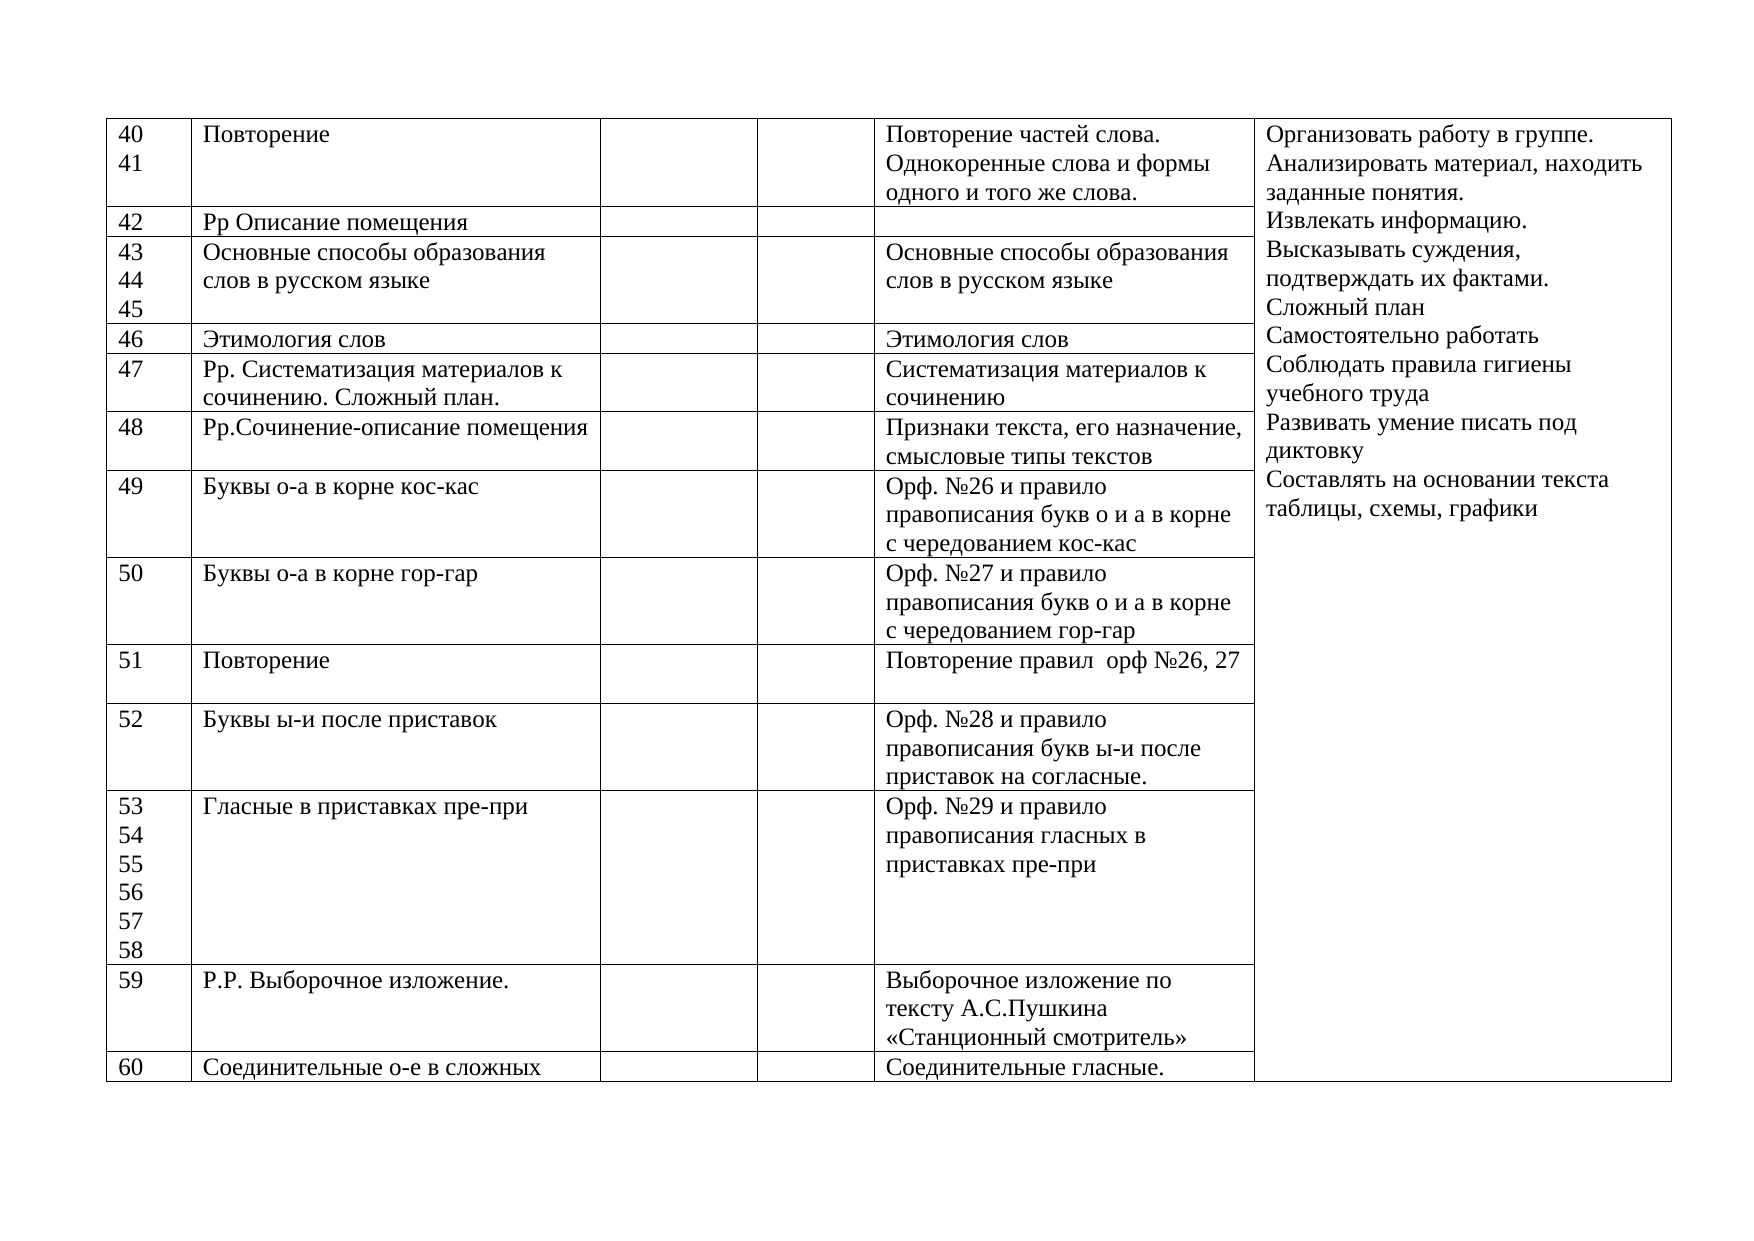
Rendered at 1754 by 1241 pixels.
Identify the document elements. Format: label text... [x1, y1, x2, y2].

table_cell [758, 645, 874, 703]
table_cell Орф. №28 и правило правописания букв ы-и после приставок на согласные. [875, 704, 1254, 790]
table_cell 46 [107, 324, 191, 353]
table_cell Гласные в приставках пре-при [192, 791, 600, 964]
table_cell Повторение [192, 645, 600, 703]
table_cell [758, 1052, 874, 1081]
table_cell 50 [107, 558, 191, 644]
table_cell 47 [107, 354, 191, 411]
table_cell 59 [107, 965, 191, 1051]
table_cell [601, 1052, 757, 1081]
table_cell [758, 354, 874, 411]
table_cell Организовать работу в группе. Анализировать материал, находить заданные понятия. Извлекать информацию. Высказывать суждения, подтверждать их фактами. Сложный план Самостоятельно работать Соблюдать правила гигиены учебного труда Развивать умение писать под диктовку Составлять на основании текста таблицы, схемы, графики [1255, 119, 1671, 1081]
table_cell Буквы ы-и после приставок [192, 704, 600, 790]
table_cell 40 41 [107, 119, 191, 206]
table_cell [601, 412, 757, 470]
table_cell Основные способы образования слов в русском языке [192, 237, 600, 323]
table_cell [601, 207, 757, 236]
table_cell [875, 1052, 1254, 1081]
table_cell Буквы о-а в корне гор-гар [192, 558, 600, 644]
table_cell [758, 324, 874, 353]
table_cell Выборочное изложение по тексту А.С.Пушкина «Станционный смотритель» [875, 965, 1254, 1051]
table_cell Этимология слов [192, 324, 600, 353]
table_cell Рр. Систематизация материалов к сочинению. Сложный план. [192, 354, 600, 411]
table_cell [875, 207, 1254, 236]
table_cell [601, 471, 757, 557]
table_cell Рр Описание помещения [192, 207, 600, 236]
table_cell [601, 354, 757, 411]
table_cell [601, 324, 757, 353]
table_cell 48 [107, 412, 191, 470]
table_cell [758, 412, 874, 470]
table_cell Р.Р. Выборочное изложение. [192, 965, 600, 1051]
table_cell [758, 704, 874, 790]
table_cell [192, 1052, 600, 1081]
table_cell [758, 558, 874, 644]
table_cell [601, 791, 757, 964]
table_cell Повторение [192, 119, 600, 206]
table_cell [601, 965, 757, 1051]
table_cell [758, 965, 874, 1051]
table_cell Основные способы образования слов в русском языке [875, 237, 1254, 323]
table_cell [758, 207, 874, 236]
table_cell 43 44 45 [107, 237, 191, 323]
table_cell 42 [107, 207, 191, 236]
table_cell [601, 237, 757, 323]
table_cell Повторение частей слова. Однокоренные слова и формы одного и того же слова. [875, 119, 1254, 206]
table_cell [758, 791, 874, 964]
table_cell Орф. №27 и правило правописания букв о и а в корне с чередованием гор-гар [875, 558, 1254, 644]
table_cell [758, 471, 874, 557]
table_cell 60 [107, 1052, 191, 1081]
table_cell 49 [107, 471, 191, 557]
table_cell [601, 704, 757, 790]
table_cell 51 [107, 645, 191, 703]
table_cell Этимология слов [875, 324, 1254, 353]
table_cell [601, 119, 757, 206]
table_cell [758, 119, 874, 206]
table_cell Признаки текста, его назначение, смысловые типы текстов [875, 412, 1254, 470]
table_cell 52 [107, 704, 191, 790]
table_cell Буквы о-а в корне кос-кас [192, 471, 600, 557]
table_cell Рр.Сочинение-описание помещения [192, 412, 600, 470]
table_cell Систематизация материалов к сочинению [875, 354, 1254, 411]
table_cell [601, 645, 757, 703]
table_cell Орф. №29 и правило правописания гласных в приставках пре-при [875, 791, 1254, 964]
table_cell Орф. №26 и правило правописания букв о и а в корне с чередованием кос-кас [875, 471, 1254, 557]
table_cell [601, 558, 757, 644]
table_cell 53 54 55 56 57 58 [107, 791, 191, 964]
table_cell [758, 237, 874, 323]
table_cell Повторение правил орф №26, 27 [875, 645, 1254, 703]
